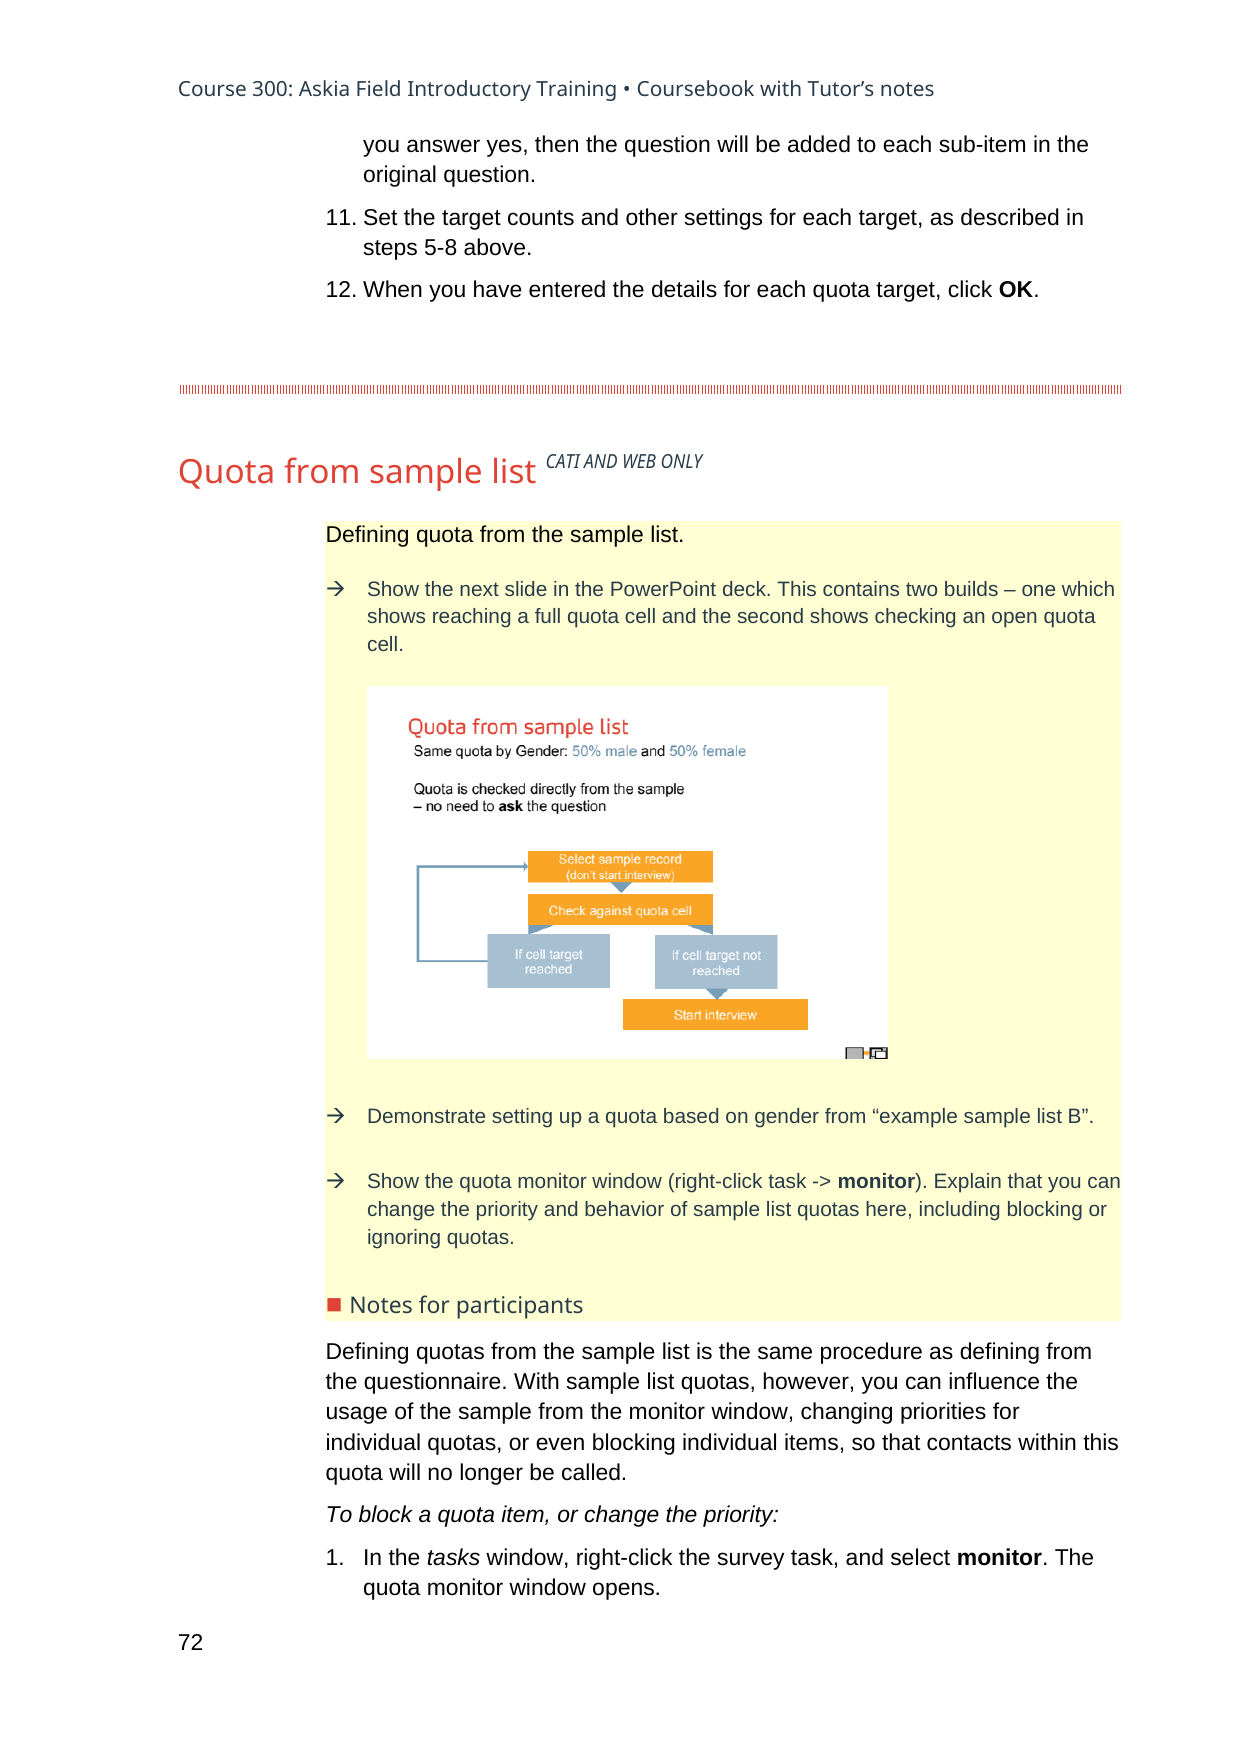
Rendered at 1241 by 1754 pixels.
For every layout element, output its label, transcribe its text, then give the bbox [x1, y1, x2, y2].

text 11. Set the target counts and other settings for each target, as described in steps 5-8 above. [325, 203, 1121, 260]
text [325, 131, 1121, 187]
list Demonstrate setting up a quota based on gender from “example sample list B”. [325, 1104, 1121, 1128]
list Show the next slide in the PowerPoint deck. This contains two builds – one which shows reaching a full quota cell and the second shows checking an open quota cell. [325, 576, 1121, 1063]
subtitle Quota from sample list CATI and WEB ONLY [178, 448, 1121, 494]
text 1. In the tasks window, right-click the survey task, and select monitor. The quota monitor window opens. [325, 1544, 1121, 1601]
text To block a quota item, or change the priority: [325, 1501, 1121, 1528]
text 12. When you have entered the details for each quota target, click OK. [325, 276, 1121, 303]
text Defining quota from the sample list. [325, 521, 1121, 548]
text Notes for participants [325, 1289, 1121, 1321]
list Show the quota monitor window (right-click task -> monitor). Explain that you can change the priority and behavior of sample list quotas here, including blocking or ignoring quotas. [325, 1169, 1121, 1248]
text Defining quotas from the sample list is the same procedure as defining from the questionnaire. With sample list quotas, however, you can influence the usage of the sample from the monitor window, changing priorities for individual quotas, or even blocking individual items, so that contacts within this quota will no longer be called. [325, 1338, 1121, 1485]
